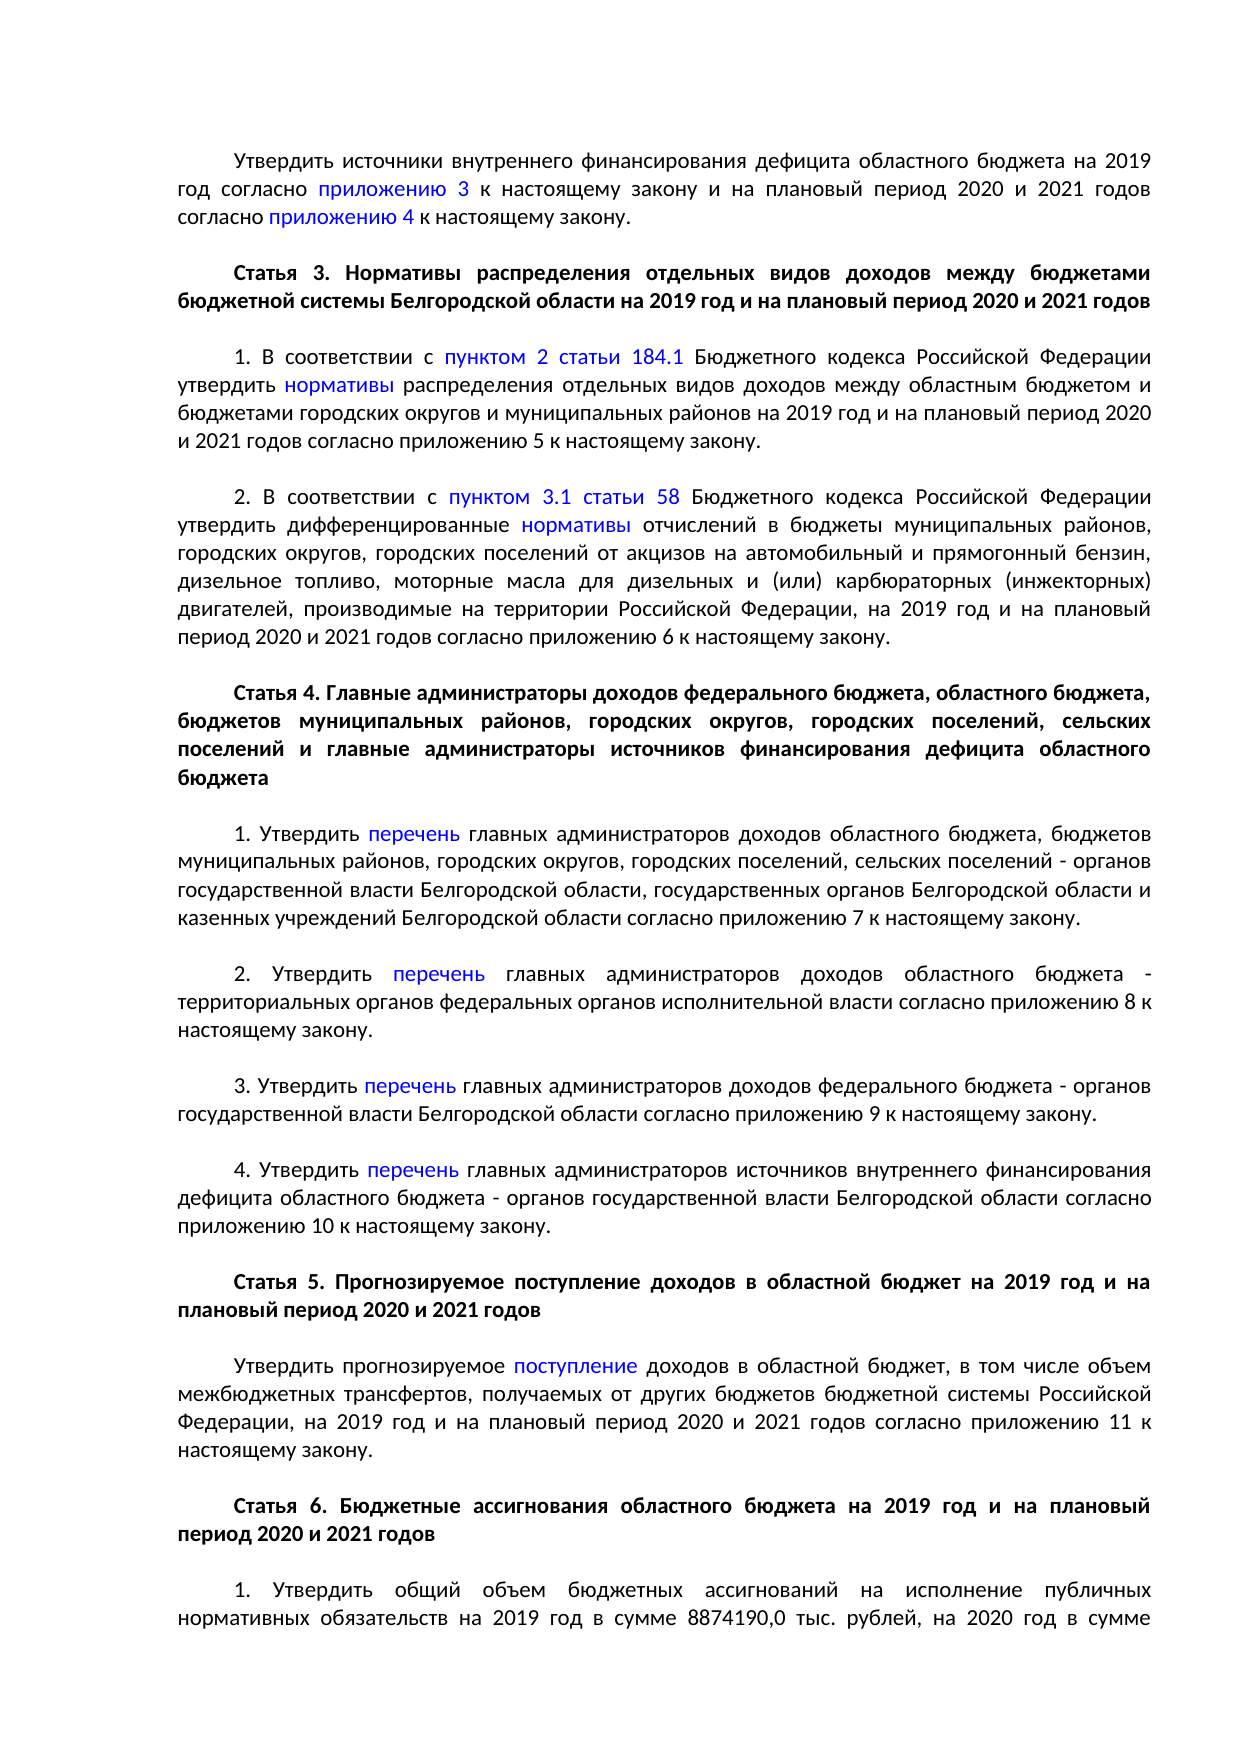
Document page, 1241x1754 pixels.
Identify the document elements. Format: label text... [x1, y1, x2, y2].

text 2. В соответствии с пунктом 3.1 статьи 58 Бюджетного кодекса Российской Федерации утвердить дифференцированные нормативы отчислений в бюджеты муниципальных районов, городских округов, городских поселений от акцизов на автомобильный и прямогонный бензин, дизельное топливо, моторные масла для дизельных и (или) карбюраторных (инжекторных) двигателей, производимые на территории Российской Федерации, на 2019 год и на плановый период 2020 и 2021 годов согласно приложению 6 к настоящему закону. [177, 482, 1152, 651]
title Статья 5. Прогнозируемое поступление доходов в областной бюджет на 2019 год и на плановый период 2020 и 2021 годов [177, 1267, 1152, 1323]
text Утвердить прогнозируемое поступление доходов в областной бюджет, в том числе объем межбюджетных трансфертов, получаемых от других бюджетов бюджетной системы Российской Федерации, на 2019 год и на плановый период 2020 и 2021 годов согласно приложению 11 к настоящему закону. [177, 1351, 1152, 1463]
text 3. Утвердить перечень главных администраторов доходов федерального бюджета - органов государственной власти Белгородской области согласно приложению 9 к настоящему закону. [177, 1071, 1152, 1127]
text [177, 1575, 1152, 1631]
text 1. В соответствии с пунктом 2 статьи 184.1 Бюджетного кодекса Российской Федерации утвердить нормативы распределения отдельных видов доходов между областным бюджетом и бюджетами городских округов и муниципальных районов на 2019 год и на плановый период 2020 и 2021 годов согласно приложению 5 к настоящему закону. [177, 342, 1152, 454]
text 4. Утвердить перечень главных администраторов источников внутреннего финансирования дефицита областного бюджета - органов государственной власти Белгородской области согласно приложению 10 к настоящему закону. [177, 1155, 1152, 1239]
title Статья 6. Бюджетные ассигнования областного бюджета на 2019 год и на плановый период 2020 и 2021 годов [177, 1491, 1152, 1547]
text 1. Утвердить перечень главных администраторов доходов областного бюджета, бюджетов муниципальных районов, городских округов, городских поселений, сельских поселений - органов государственной власти Белгородской области, государственных органов Белгородской области и казенных учреждений Белгородской области согласно приложению 7 к настоящему закону. [177, 819, 1152, 931]
text 2. Утвердить перечень главных администраторов доходов областного бюджета - территориальных органов федеральных органов исполнительной власти согласно приложению 8 к настоящему закону. [177, 959, 1152, 1043]
title Статья 4. Главные администраторы доходов федерального бюджета, областного бюджета, бюджетов муниципальных районов, городских округов, городских поселений, сельских поселений и главные администраторы источников финансирования дефицита областного бюджета [177, 678, 1152, 791]
text Утвердить источники внутреннего финансирования дефицита областного бюджета на 2019 год согласно приложению 3 к настоящему закону и на плановый период 2020 и 2021 годов согласно приложению 4 к настоящему закону. [177, 146, 1152, 230]
title Статья 3. Нормативы распределения отдельных видов доходов между бюджетами бюджетной системы Белгородской области на 2019 год и на плановый период 2020 и 2021 годов [177, 258, 1152, 314]
